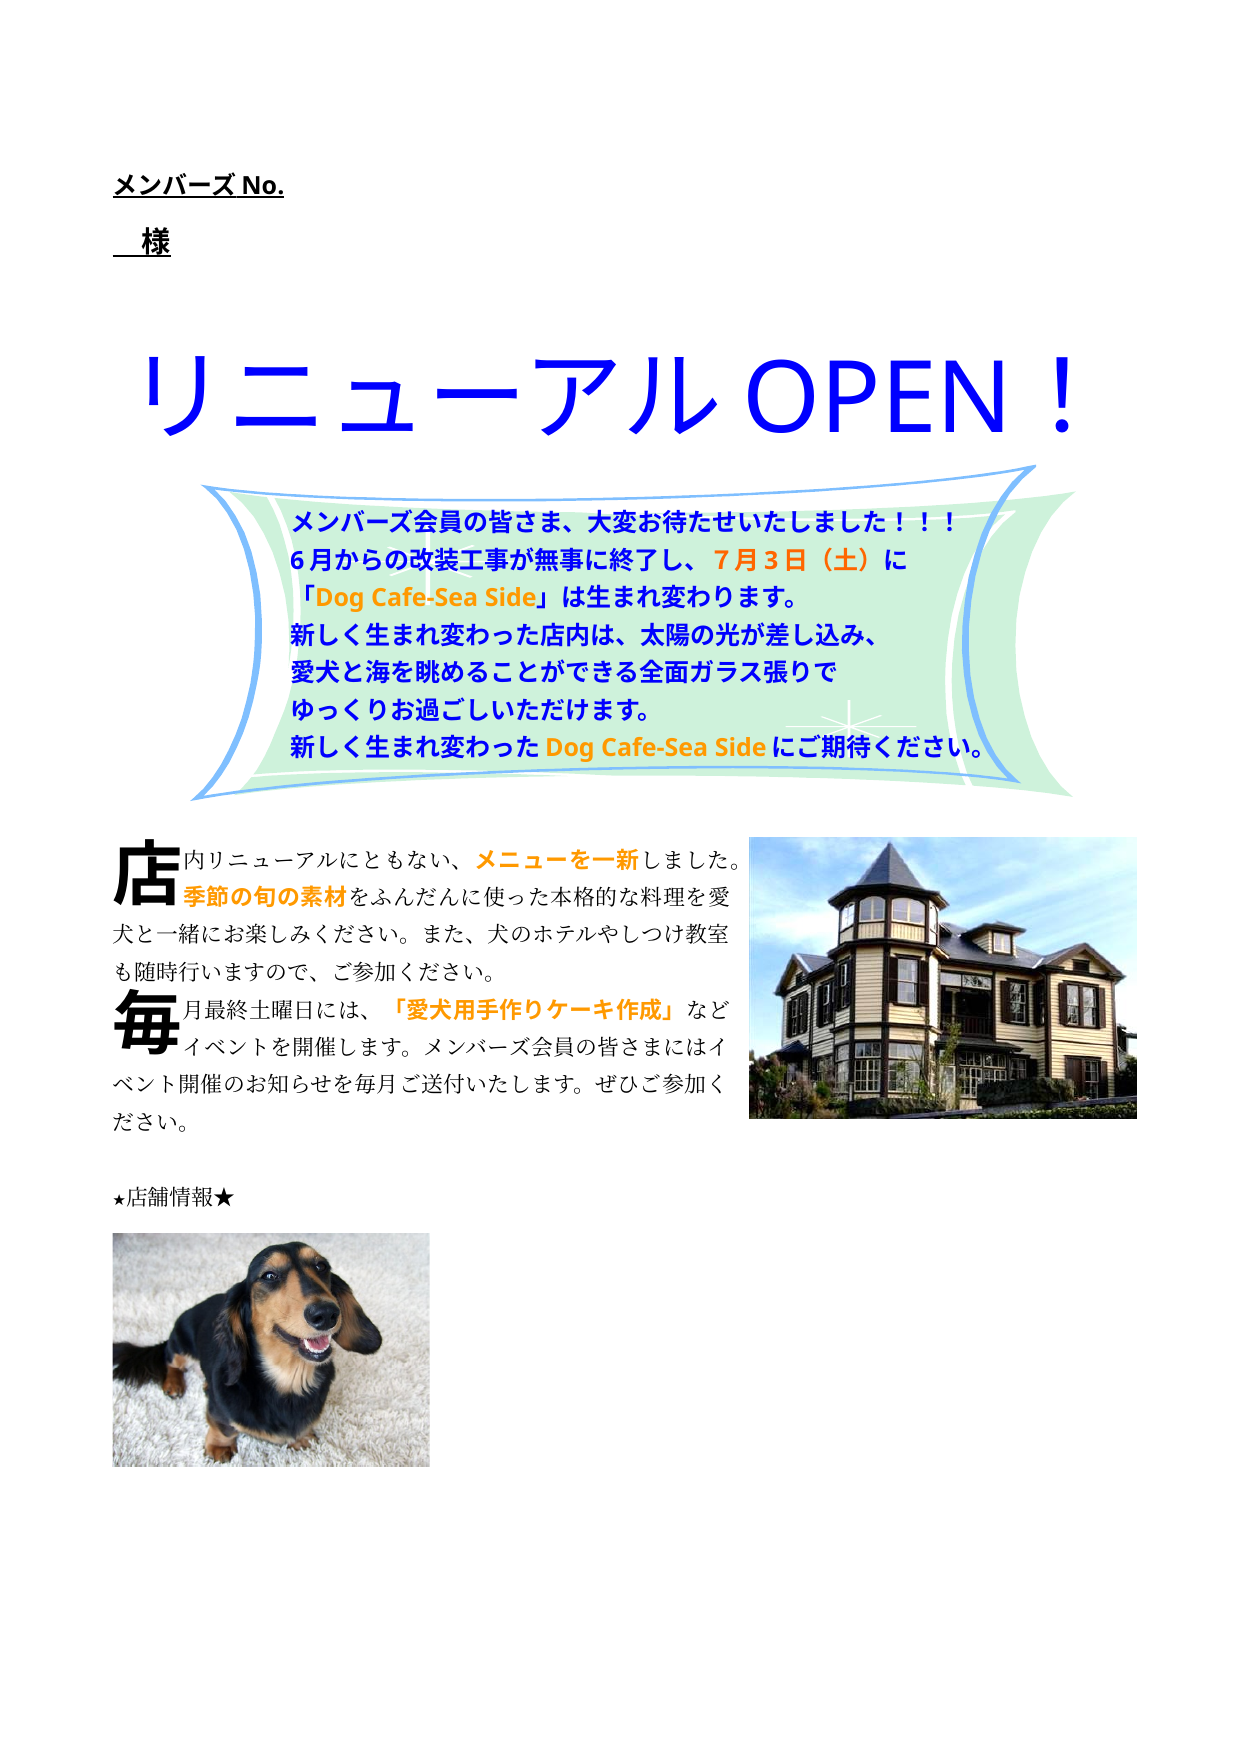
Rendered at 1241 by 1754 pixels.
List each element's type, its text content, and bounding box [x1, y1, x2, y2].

text ゆっくりお過ごしいただけます。 [290, 689, 1067, 727]
text 「Dog Cafe-Sea Side」は生まれ変わります。 [290, 577, 1128, 614]
text メンバーズNo. [112, 164, 1128, 202]
text 新しく生まれ変わった店内は、太陽の光が差し込み、 [290, 614, 1067, 652]
text 様 [112, 202, 1128, 277]
text ★店舗情報★ [112, 1177, 1128, 1214]
picture [112, 1233, 430, 1467]
text 新しく生まれ変わったDog Cafe-Sea Sideにご期待ください。 [290, 727, 1067, 764]
text 内リニューアルにともない、メニューを一新しました。季節の旬の素材をふんだんに使った本格的な料理を愛犬と一緒にお楽しみください。また、犬のホテルやしつけ教室も随時行いますので、ご参加ください。 [112, 839, 749, 989]
text 愛犬と海を眺めることができる全面ガラス張りで [290, 652, 1067, 689]
text リニューアルOPEN！ [112, 314, 1128, 464]
text メンバーズ会員の皆さま、大変お待たせいたしました！！！ [290, 502, 1128, 539]
text 月最終土曜日には、「愛犬用手作りケーキ作成」などイベントを開催します。メンバーズ会員の皆さまにはイベント開催のお知らせを毎月ご送付いたします。ぜひご参加ください。 [112, 989, 1128, 1139]
text 6月からの改装工事が無事に終了し、７月3日（土）に [290, 539, 1128, 577]
picture [749, 837, 1137, 1119]
